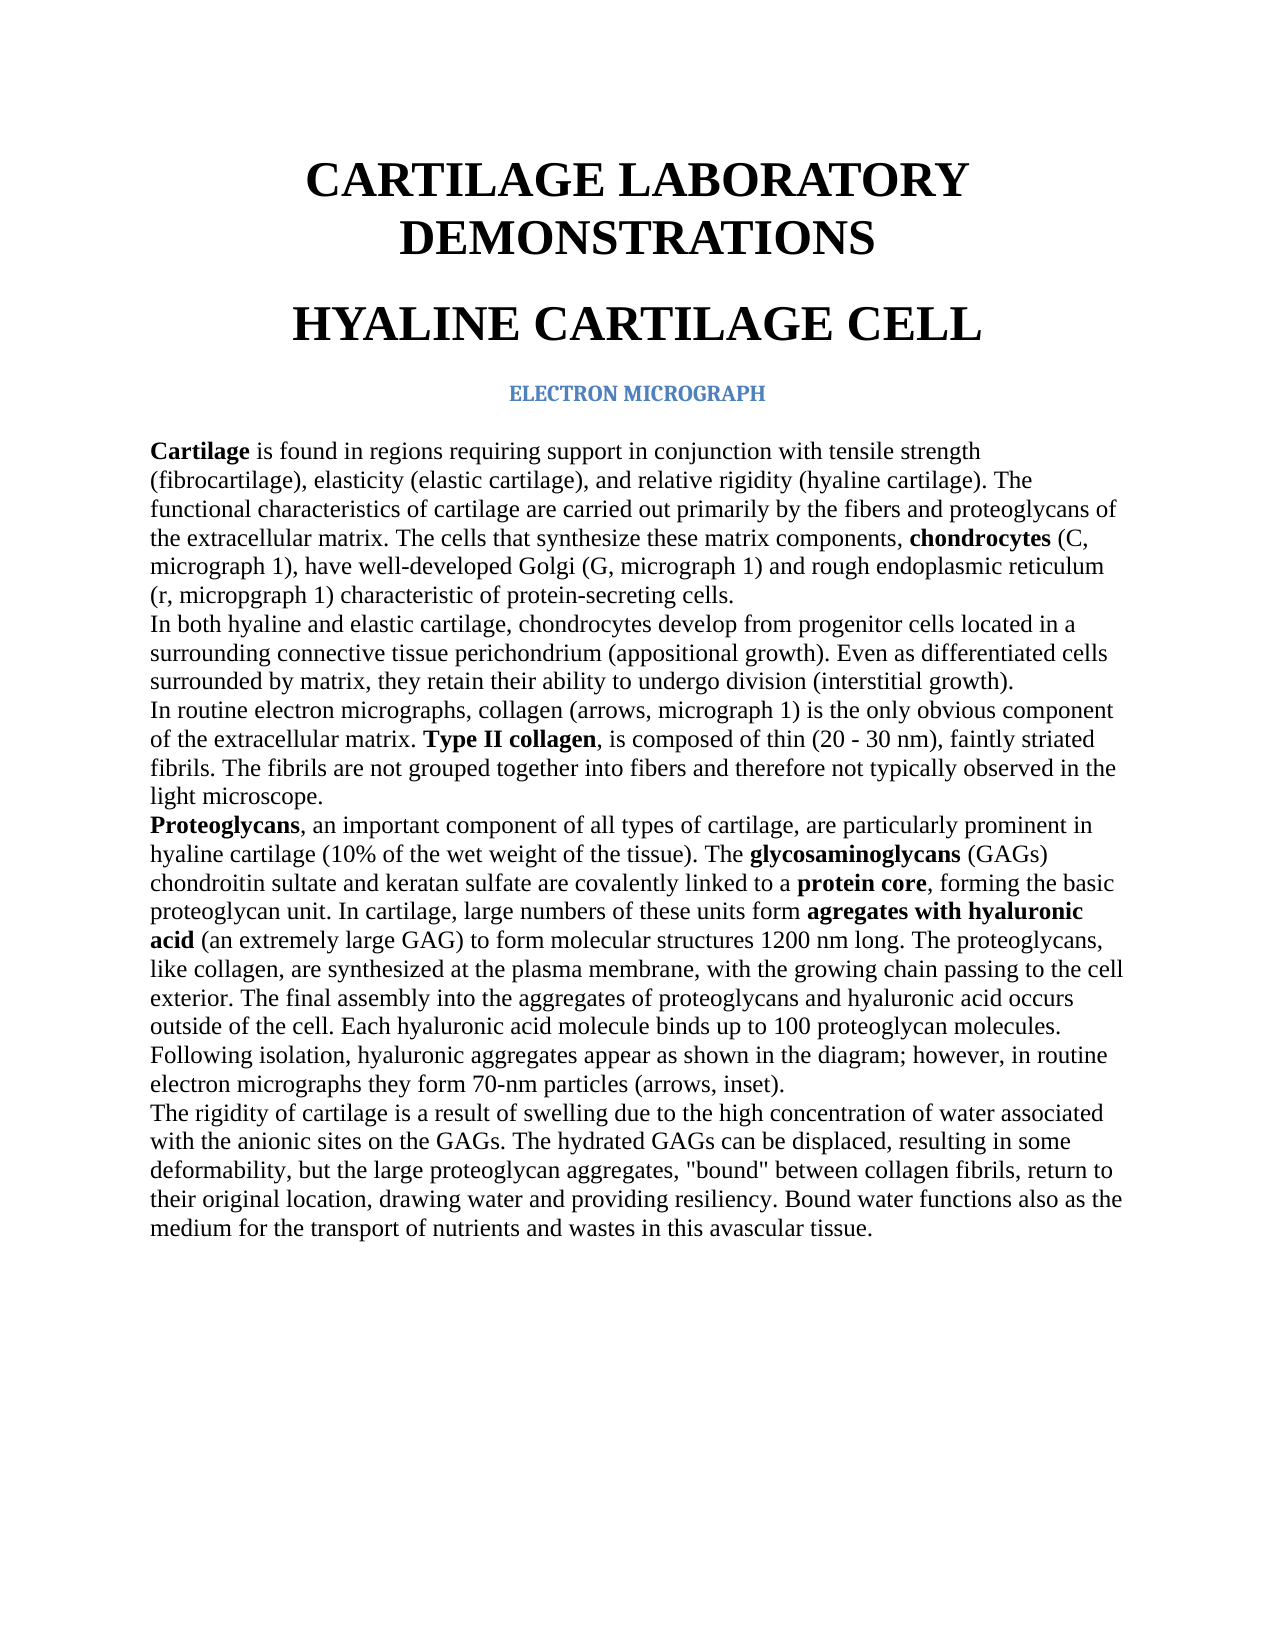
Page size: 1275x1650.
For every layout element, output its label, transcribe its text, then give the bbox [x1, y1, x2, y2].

text Proteoglycans, an important component of all types of cartilage, are particularly prominent in hyaline cartilage (10% of the wet weight of the tissue). The glycosaminoglycans (GAGs) chondroitin sultate and keratan sulfate are covalently linked to a protein core, forming the basic proteoglycan unit. In cartilage, large numbers of these units form agregates with hyaluronic acid (an extremely large GAG) to form molecular structures 1200 nm long. The proteoglycans, like collagen, are synthesized at the plasma membrane, with the growing chain passing to the cell exterior. The final assembly into the aggregates of proteoglycans and hyaluronic acid occurs outside of the cell. Each hyaluronic acid molecule binds up to 100 proteoglycan molecules. Following isolation, hyaluronic aggregates appear as shown in the diagram; however, in routine electron micrographs they form 70-nm particles (arrows, inset). [150, 810, 1125, 1098]
text In routine electron micrographs, collagen (arrows, micrograph 1) is the only obvious component of the extracellular matrix. Type II collagen, is composed of thin (20 - 30 nm), faintly striated fibrils. The fibrils are not grouped together into fibers and therefore not typically observed in the light microscope. [150, 695, 1125, 810]
text In both hyaline and elastic cartilage, chondrocytes develop from progenitor cells located in a surrounding connective tissue perichondrium (appositional growth). Even as differentiated cells surrounded by matrix, they retain their ability to undergo division (interstitial growth). [150, 609, 1125, 695]
text CARTILAGE LABORATORY DEMONSTRATIONS [150, 150, 1125, 265]
subtitle ELECTRON MICROGRAPH [150, 381, 1125, 407]
subtitle HYALINE CARTILAGE CELL [150, 294, 1125, 352]
text The rigidity of cartilage is a result of swelling due to the high concentration of water associated with the anionic sites on the GAGs. The hydrated GAGs can be displaced, resulting in some deformability, but the large proteoglycan aggregates, "bound" between collagen fibrils, return to their original location, drawing water and providing resiliency. Bound water functions also as the medium for the transport of nutrients and wastes in this avascular tissue. [150, 1098, 1125, 1241]
text Cartilage is found in regions requiring support in conjunction with tensile strength (fibrocartilage), elasticity (elastic cartilage), and relative rigidity (hyaline cartilage). The functional characteristics of cartilage are carried out primarily by the fibers and proteoglycans of the extracellular matrix. The cells that synthesize these matrix components, chondrocytes (C, micrograph 1), have well-developed Golgi (G, micrograph 1) and rough endoplasmic reticulum (r, micropgraph 1) characteristic of protein-secreting cells. [150, 436, 1125, 609]
